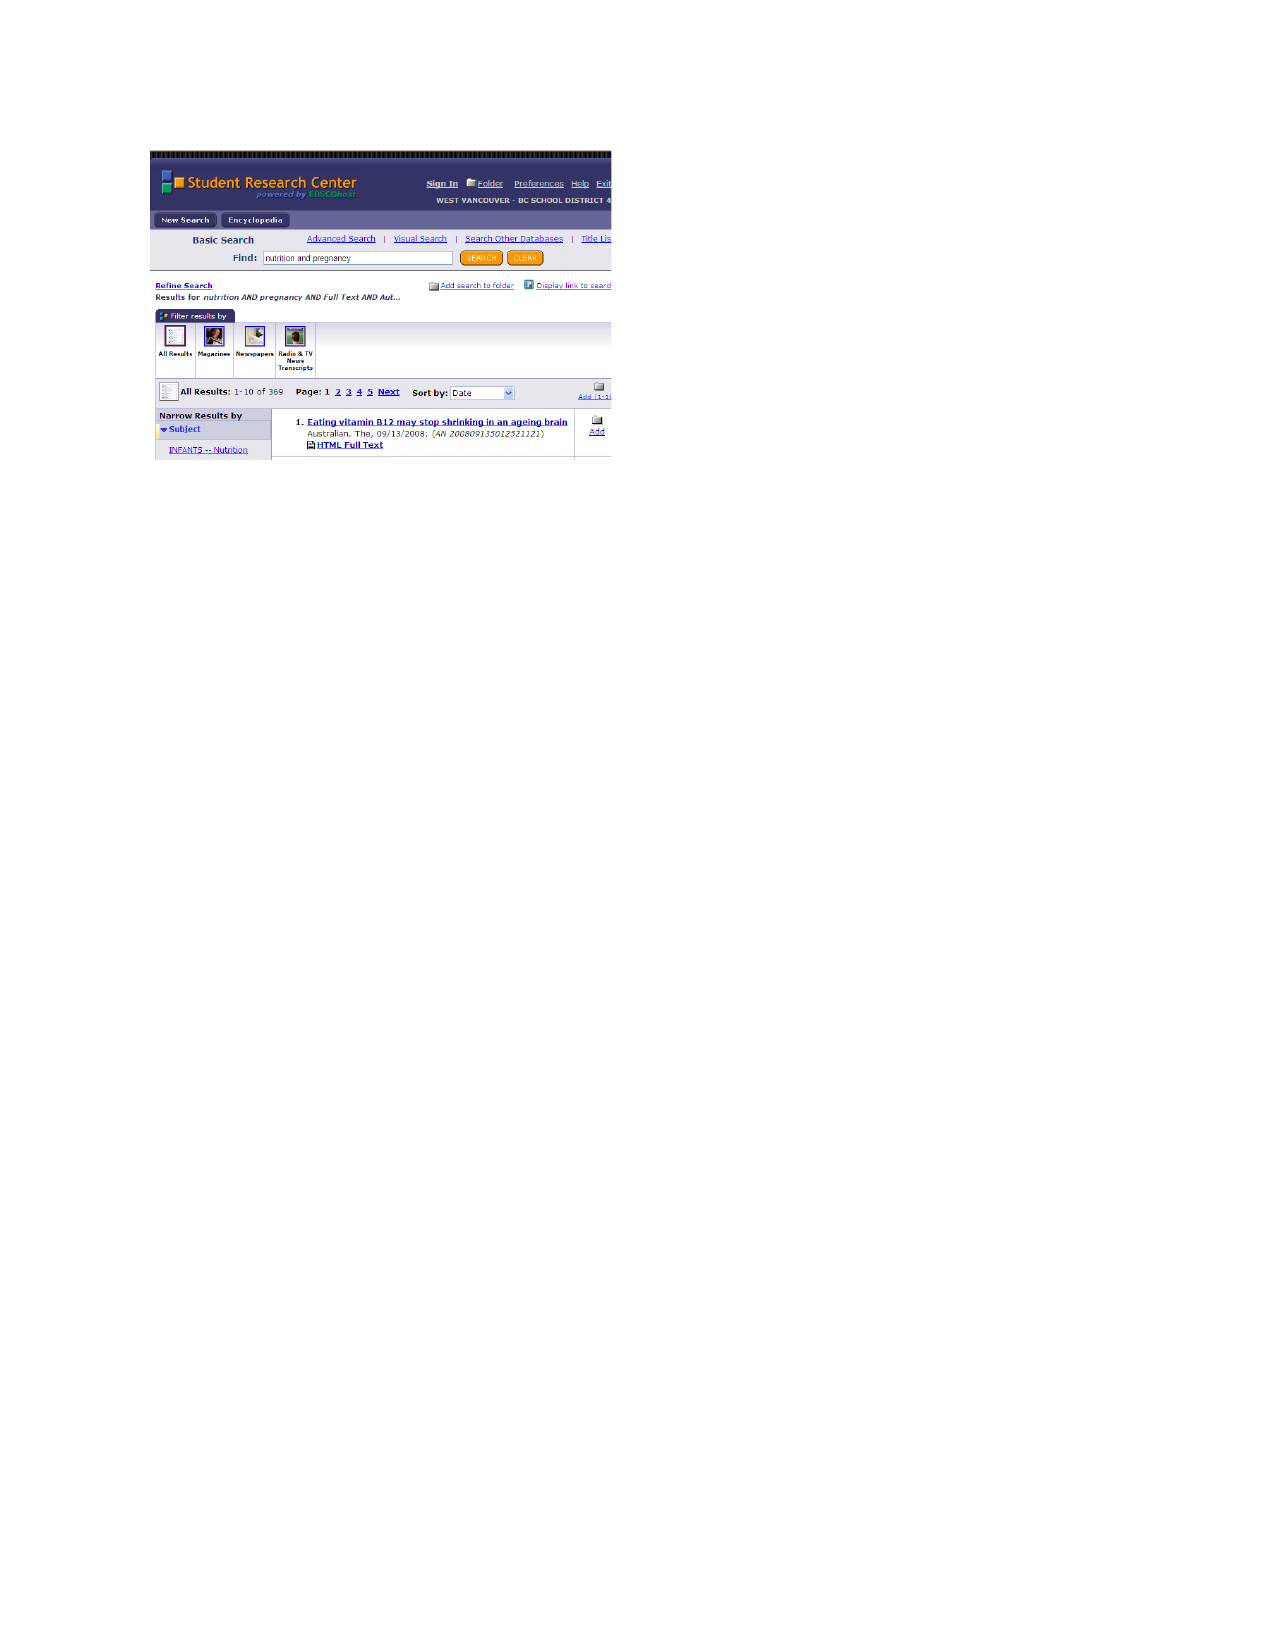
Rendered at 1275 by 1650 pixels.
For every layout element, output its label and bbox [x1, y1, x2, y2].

picture [150, 150, 612, 460]
